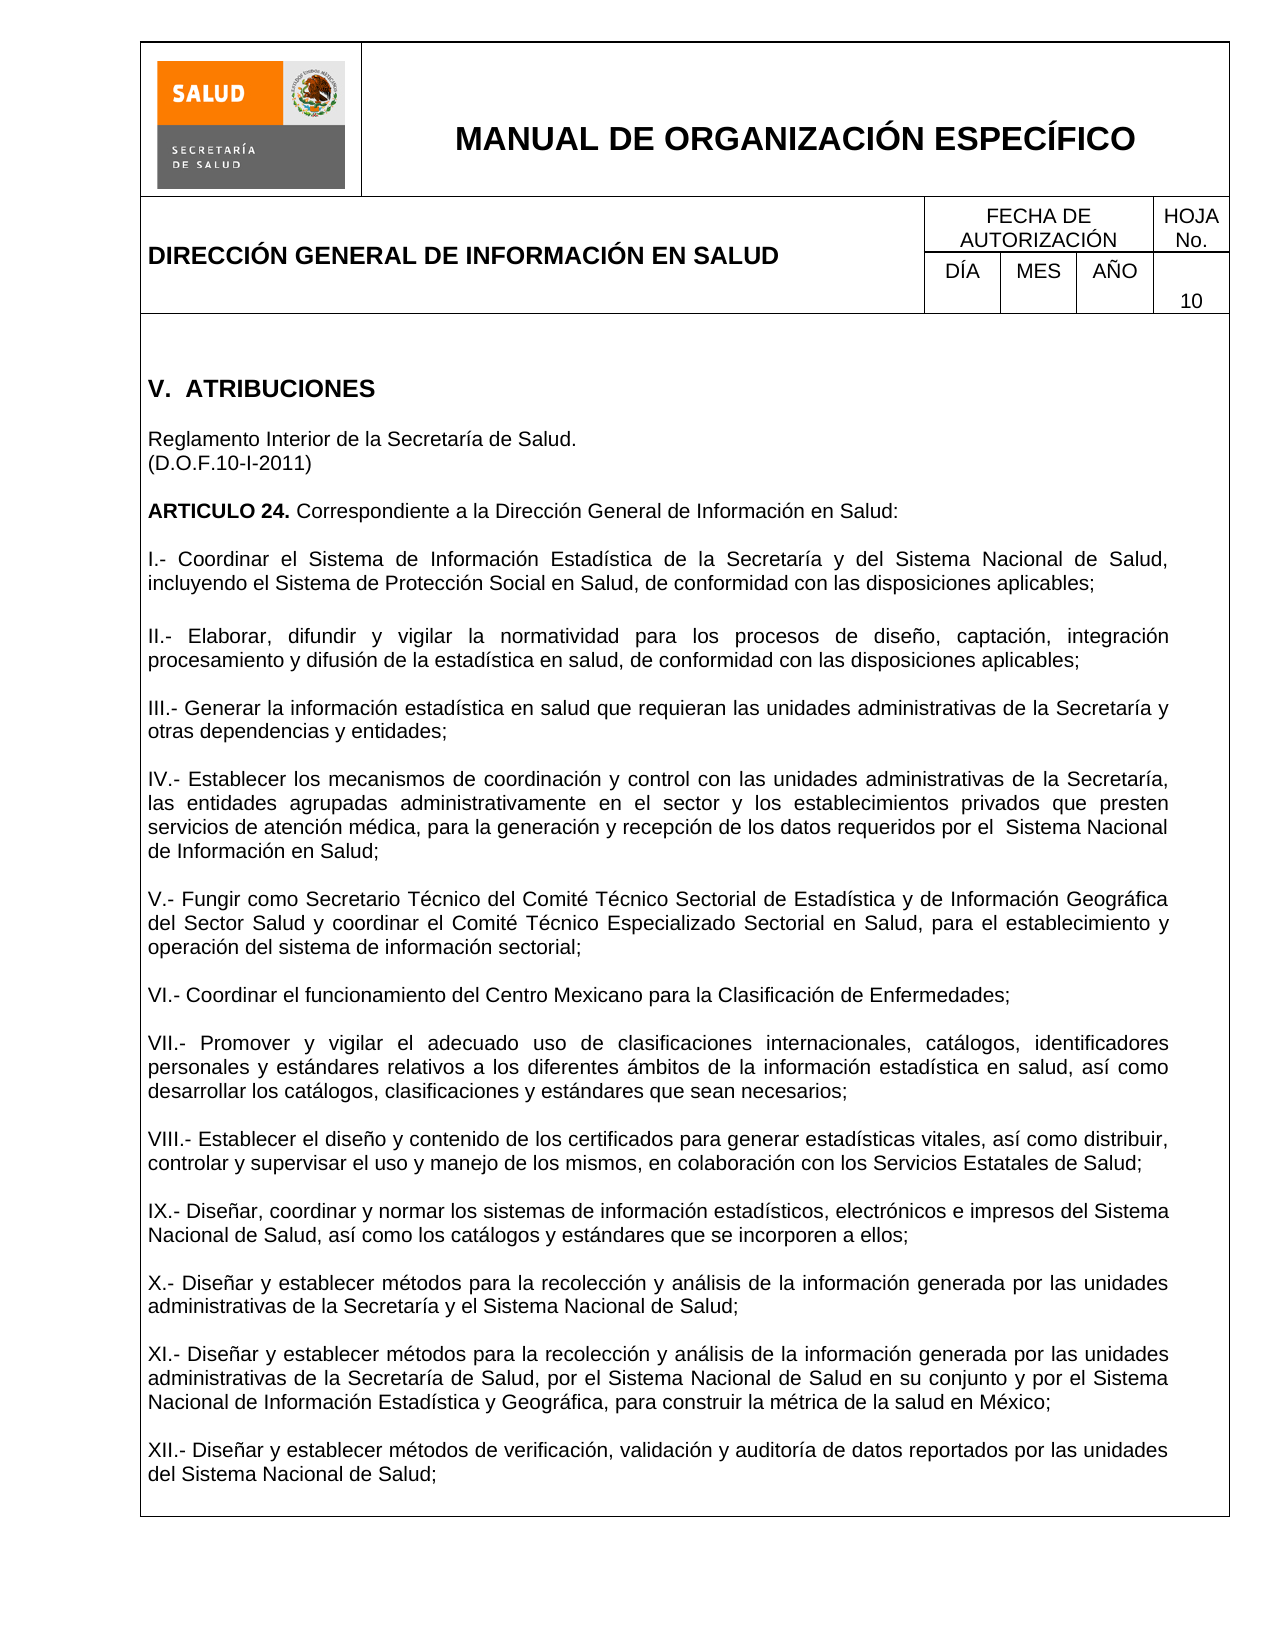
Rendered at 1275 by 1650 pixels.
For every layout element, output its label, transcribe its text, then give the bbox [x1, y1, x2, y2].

table_cell V. ATRIBUCIONES Reglamento Interior de de Salud. (D.O.F.10-I-2011) ARTICULO 24. Correspondiente a de Información en Salud: I.- Coordinar el Sistema de Información Estadística de y del Sistema Nacional de Salud, incluyendo el Sistema de Protección Social en Salud, de conformidad con las disposiciones aplicables; II.- Elaborar, difundir y vigilar la normatividad para los procesos de diseño, captación, integración procesamiento y difusión de la estadística en salud, de conformidad con las disposiciones aplicables; III.- Generar la información estadística en salud que requieran las unidades administrativas de y otras dependencias y entidades; IV.- Establecer los mecanismos de coordinación y control con las unidades administrativas de , las entidades agrupadas administrativamente en el sector y los establecimientos privados que presten servicios de atención médica, para la generación y recepción de los datos requeridos por el Sistema Nacional de Información en Salud; V.- Fungir como Secretario Técnico del Comité Técnico Sectorial de Estadística y de Información Geográfica del Sector Salud y coordinar el Comité Técnico Especializado Sectorial en Salud, para el establecimiento y operación del sistema de información sectorial; VI.- Coordinar el funcionamiento del Centro Mexicano para de Enfermedades; VII.- Promover y vigilar el adecuado uso de clasificaciones internacionales, catálogos, identificadores personales y estándares relativos a los diferentes ámbitos de la información estadística en salud, así como desarrollar los catálogos, clasificaciones y estándares que sean necesarios; VIII.- Establecer el diseño y contenido de los certificados para generar estadísticas vitales, así como distribuir, controlar y supervisar el uso y manejo de los mismos, en colaboración con los Servicios Estatales de Salud; IX.- Diseñar, coordinar y normar los sistemas de información estadísticos, electrónicos e impresos del Sistema Nacional de Salud, así como los catálogos y estándares que se incorporen a ellos; X.- Diseñar y establecer métodos para la recolección y análisis de la información generada por las unidades administrativas de y el Sistema Nacional de Salud; XI.- Diseñar y establecer métodos para la recolección y análisis de la información generada por las unidades administrativas de de Salud, por el Sistema Nacional de Salud en su conjunto y por el Sistema Nacional de Información Estadística y Geográfica, para construir la métrica de la salud en México; XII.- Diseñar y establecer métodos de verificación, validación y auditoría de datos reportados por las unidades del Sistema Nacional de Salud; [141, 314, 1229, 1516]
table_cell HOJA No. [1154, 197, 1229, 251]
table_cell MES [1001, 253, 1076, 313]
table_cell 10 [1154, 253, 1229, 313]
table_cell DIRECCIÓN GENERAL DE INFORMACIÓN EN SALUD [141, 197, 924, 313]
table_header [141, 43, 361, 196]
table_header MANUAL DE ORGANIZACIÓN ESPECÍFICO [362, 43, 1229, 196]
table_cell DÍA [925, 253, 1000, 313]
picture [157, 61, 345, 189]
table_cell FECHA DE AUTORIZACIÓN [925, 197, 1153, 251]
table_cell AÑO [1077, 253, 1153, 313]
